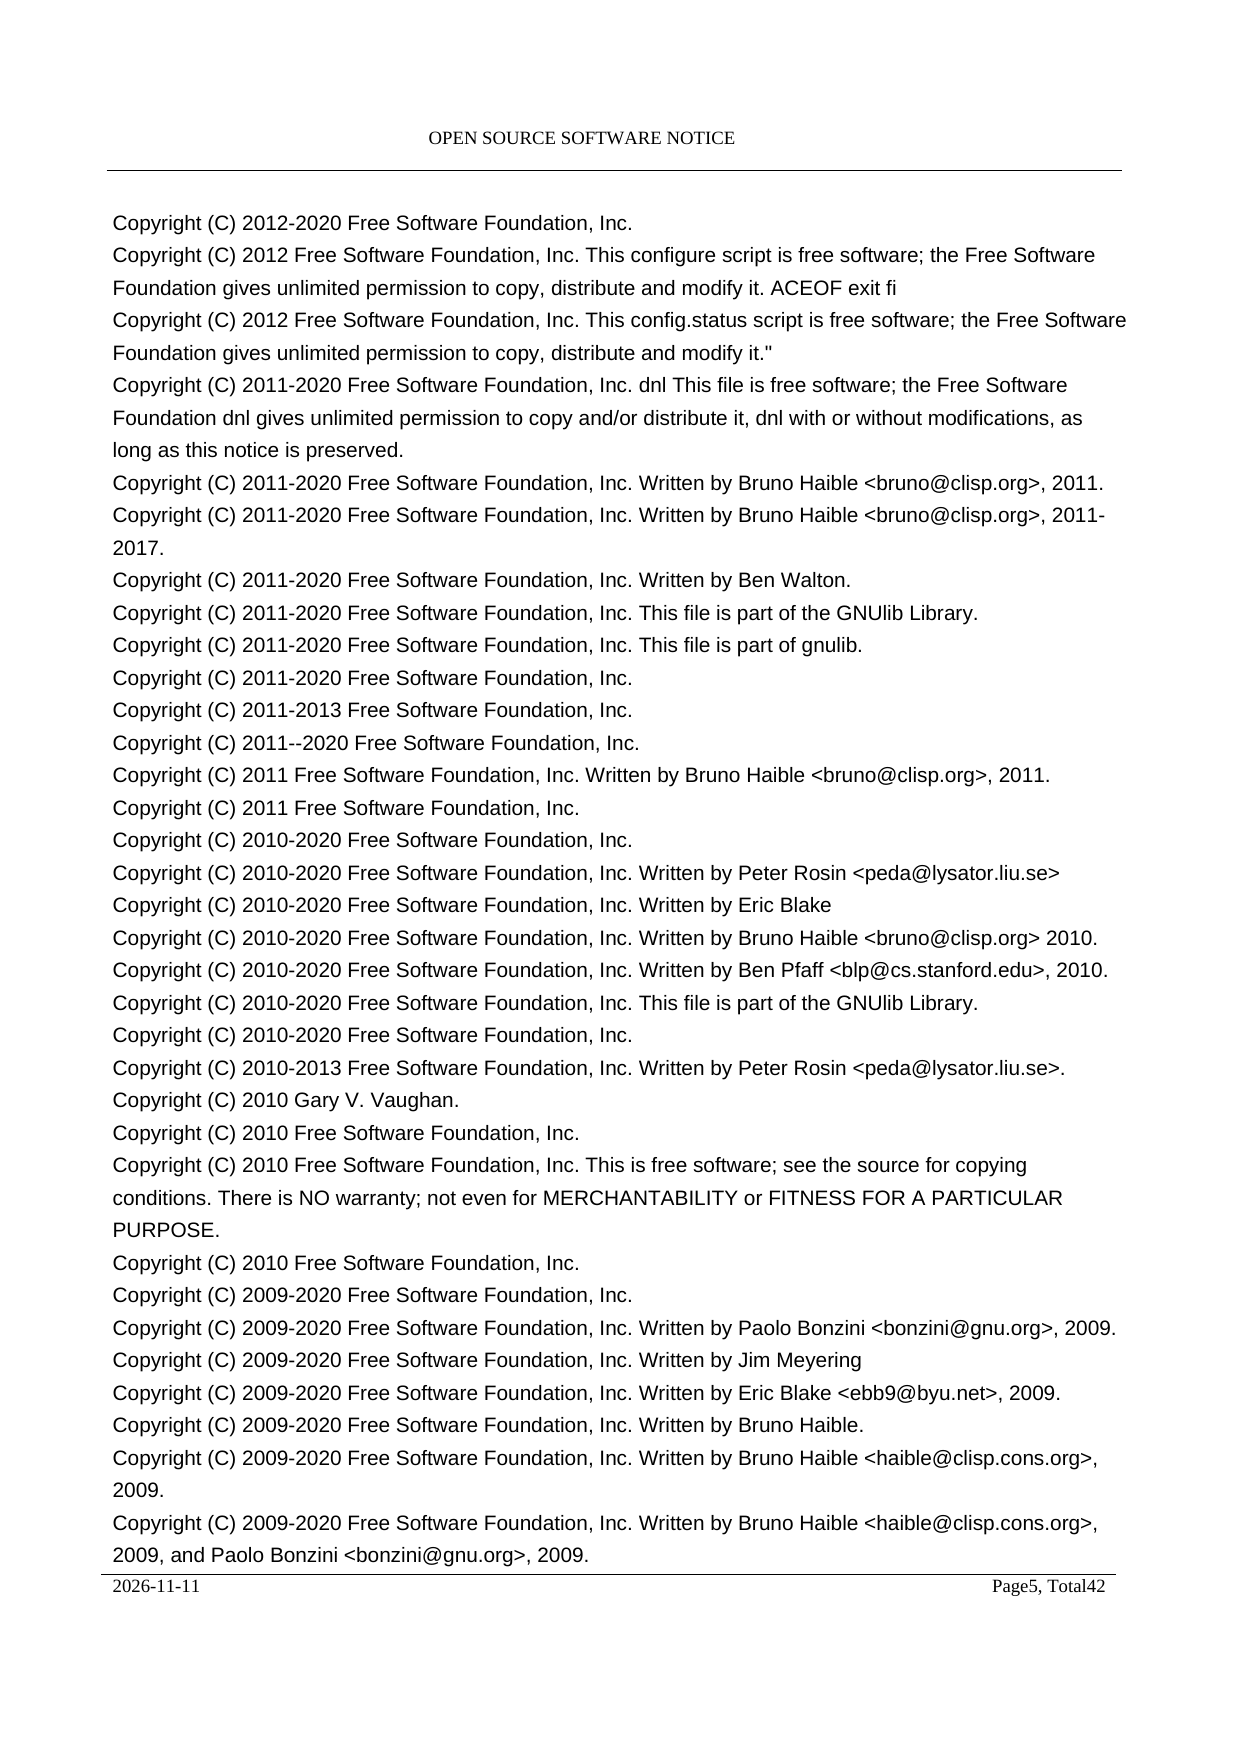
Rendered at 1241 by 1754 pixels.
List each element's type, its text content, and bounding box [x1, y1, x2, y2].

text Copyright (C) 2011 Free Software Foundation, Inc. Written by Bruno Haible <bruno@clisp.org>, 2011. [112, 759, 1128, 791]
text Copyright (C) 2010-2020 Free Software Foundation, Inc. Written by Peter Rosin <peda@lysator.liu.se> [112, 856, 1128, 889]
text Copyright (C) 2011-2020 Free Software Foundation, Inc. Written by Bruno Haible <bruno@clisp.org>, 2011. [112, 466, 1128, 499]
text Copyright (C) 2010-2020 Free Software Foundation, Inc. Written by Bruno Haible <bruno@clisp.org> 2010. [112, 921, 1128, 954]
text Copyright (C) 2009-2020 Free Software Foundation, Inc. [112, 1279, 1128, 1311]
text Copyright (C) 2012 Free Software Foundation, Inc. This configure script is free software; the Free Software Foundation gives unlimited permission to copy, distribute and modify it. ACEOF exit fi [112, 239, 1128, 304]
text Copyright (C) 2010-2020 Free Software Foundation, Inc. This file is part of the GNUlib Library. [112, 986, 1128, 1019]
text Copyright (C) 2010-2020 Free Software Foundation, Inc. Written by Eric Blake [112, 889, 1128, 921]
text Copyright (C) 2009-2020 Free Software Foundation, Inc. Written by Jim Meyering [112, 1344, 1128, 1376]
text Copyright (C) 2010-2020 Free Software Foundation, Inc. [112, 1019, 1128, 1051]
text Copyright (C) 2011 Free Software Foundation, Inc. [112, 791, 1128, 824]
text Copyright (C) 2010 Gary V. Vaughan. [112, 1084, 1128, 1116]
text Copyright (C) 2009-2020 Free Software Foundation, Inc. Written by Paolo Bonzini <bonzini@gnu.org>, 2009. [112, 1311, 1128, 1344]
text Copyright (C) 2011-2013 Free Software Foundation, Inc. [112, 694, 1128, 726]
text Copyright (C) 2009-2020 Free Software Foundation, Inc. Written by Eric Blake <ebb9@byu.net>, 2009. [112, 1376, 1128, 1409]
text Copyright (C) 2009-2020 Free Software Foundation, Inc. Written by Bruno Haible <haible@clisp.cons.org>, 2009. [112, 1441, 1128, 1506]
text Copyright (C) 2010-2020 Free Software Foundation, Inc. [112, 824, 1128, 856]
text Copyright (C) 2011-2020 Free Software Foundation, Inc. Written by Bruno Haible <bruno@clisp.org>, 2011-2017. [112, 499, 1128, 564]
text Copyright (C) 2011-2020 Free Software Foundation, Inc. This file is part of the GNUlib Library. [112, 596, 1128, 629]
text Copyright (C) 2010-2020 Free Software Foundation, Inc. Written by Ben Pfaff <blp@cs.stanford.edu>, 2010. [112, 954, 1128, 986]
text Copyright (C) 2010 Free Software Foundation, Inc. This is free software; see the source for copying conditions. There is NO warranty; not even for MERCHANTABILITY or FITNESS FOR A PARTICULAR PURPOSE. [112, 1149, 1128, 1246]
text Copyright (C) 2010 Free Software Foundation, Inc. [112, 1116, 1128, 1149]
text Copyright (C) 2012-2020 Free Software Foundation, Inc. [112, 206, 1128, 239]
text Copyright (C) 2009-2020 Free Software Foundation, Inc. Written by Bruno Haible. [112, 1409, 1128, 1441]
text Copyright (C) 2011-2020 Free Software Foundation, Inc. Written by Ben Walton. [112, 564, 1128, 596]
text Copyright (C) 2011--2020 Free Software Foundation, Inc. [112, 726, 1128, 759]
text Copyright (C) 2009-2020 Free Software Foundation, Inc. Written by Bruno Haible <haible@clisp.cons.org>, 2009, and Paolo Bonzini <bonzini@gnu.org>, 2009. [112, 1506, 1128, 1571]
text Copyright (C) 2011-2020 Free Software Foundation, Inc. dnl This file is free software; the Free Software Foundation dnl gives unlimited permission to copy and/or distribute it, dnl with or without modifications, as long as this notice is preserved. [112, 369, 1128, 466]
text Copyright (C) 2010 Free Software Foundation, Inc. [112, 1246, 1128, 1279]
text Copyright (C) 2010-2013 Free Software Foundation, Inc. Written by Peter Rosin <peda@lysator.liu.se>. [112, 1051, 1128, 1084]
text Copyright (C) 2011-2020 Free Software Foundation, Inc. This file is part of gnulib. [112, 629, 1128, 661]
text Copyright (C) 2012 Free Software Foundation, Inc. This config.status script is free software; the Free Software Foundation gives unlimited permission to copy, distribute and modify it." [112, 304, 1128, 369]
text Copyright (C) 2011-2020 Free Software Foundation, Inc. [112, 661, 1128, 694]
